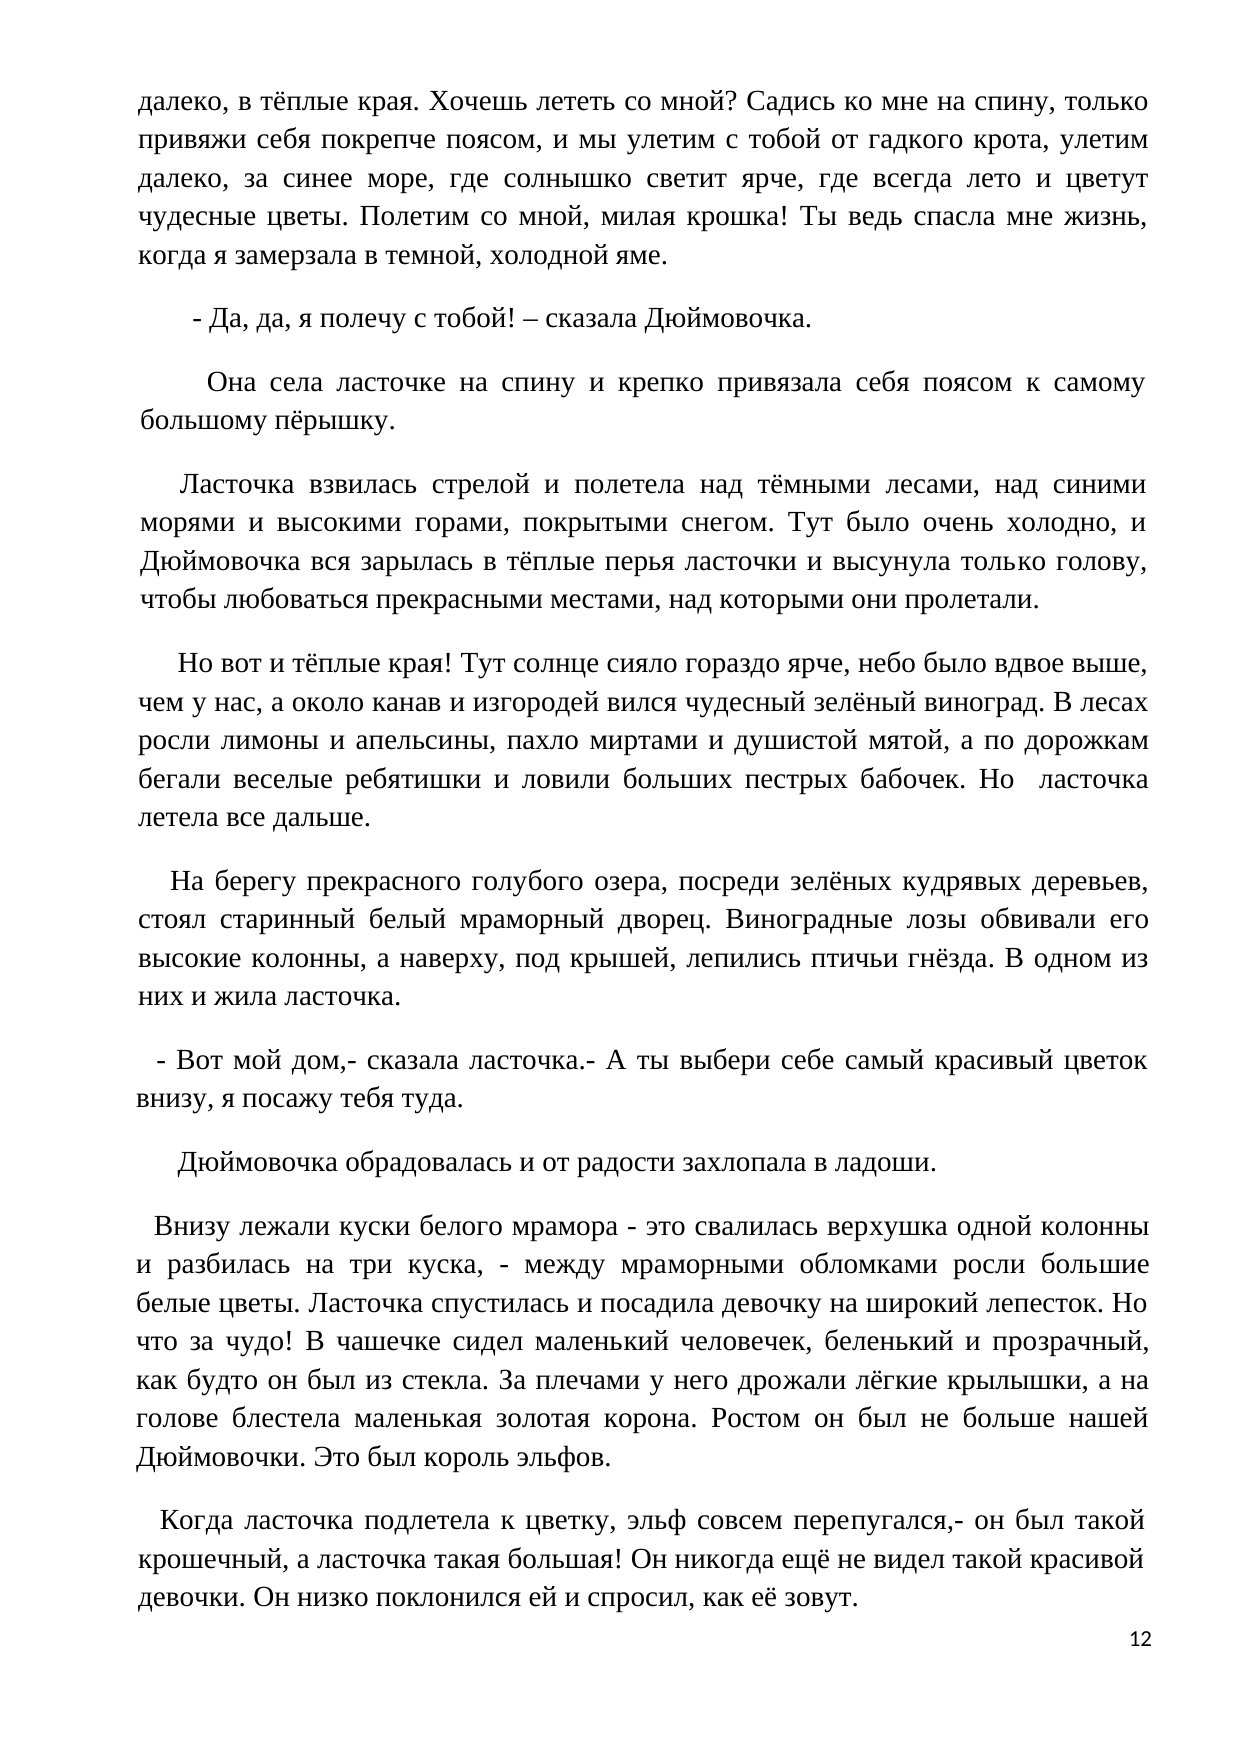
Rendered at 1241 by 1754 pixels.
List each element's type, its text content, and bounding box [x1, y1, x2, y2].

text Ласточка взвилась стрелой и полетела над тёмными лесами, над синими морями и высокими горами, покрытыми снегом. Тут было очень холодно, и Дюймовочка вся зарылась в тёплые перья ласточки и высунула только голову, чтобы любоваться прекрасными местами, над которыми они пролетали. [140, 466, 1147, 615]
text - Да, да, я полечу с тобой! – сказала Дюймовочка. [138, 300, 1149, 334]
text Когда ласточка подлетела к цветку, эльф совсем перепугался,- он был такой крошечный, а ласточка такая большая! Он никогда ещё не видел такой красивой девочки. Он низко поклонился ей и спросил, как её зовут. [138, 1502, 1145, 1613]
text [138, 83, 1149, 270]
text Дюймовочка обрадовалась и от радости захлопала в ладоши. [138, 1144, 1149, 1178]
text Внизу лежали куски белого мрамора - это свалилась верхушка одной колонны и разбилась на три куска, - между мраморными обломками росли большие белые цветы. Ласточка спустилась и посадила девочку на широкий лепесток. Но что за чудо! В чашечке сидел маленький человечек, беленький и прозрачный, как будто он был из стекла. За плечами у него дрожали лёгкие крылышки, а на голове блестела маленькая золотая корона. Ростом он был не больше нашей Дюймовочки. Это был король эльфов. [136, 1208, 1149, 1472]
text - Вот мой дом,- сказала ласточка.- А ты выбери себе самый красивый цветок внизу, я посажу тебя туда. [136, 1042, 1149, 1114]
text Но вот и тёплые края! Тут солнце сияло гораздо ярче, небо было вдвое выше, чем у нас, а около канав и изгородей вился чудесный зелёный виноград. В лесах росли лимоны и апельсины, пахло миртами и душистой мятой, а по дорожкам бегали веселые ребятишки и ловили больших пестрых бабочек. Но ласточка летела все дальше. [138, 645, 1149, 833]
text На берегу прекрасного голубого озера, посреди зелёных кудрявых деревьев, стоял старинный белый мраморный дворец. Виноградные лозы обвивали его высокие колонны, а наверху, под крышей, лепились птичьи гнёзда. В одном из них и жила ласточка. [138, 863, 1149, 1012]
text Она села ласточке на спину и крепко привязала себя поясом к самому большому пёрышку. [140, 364, 1147, 436]
